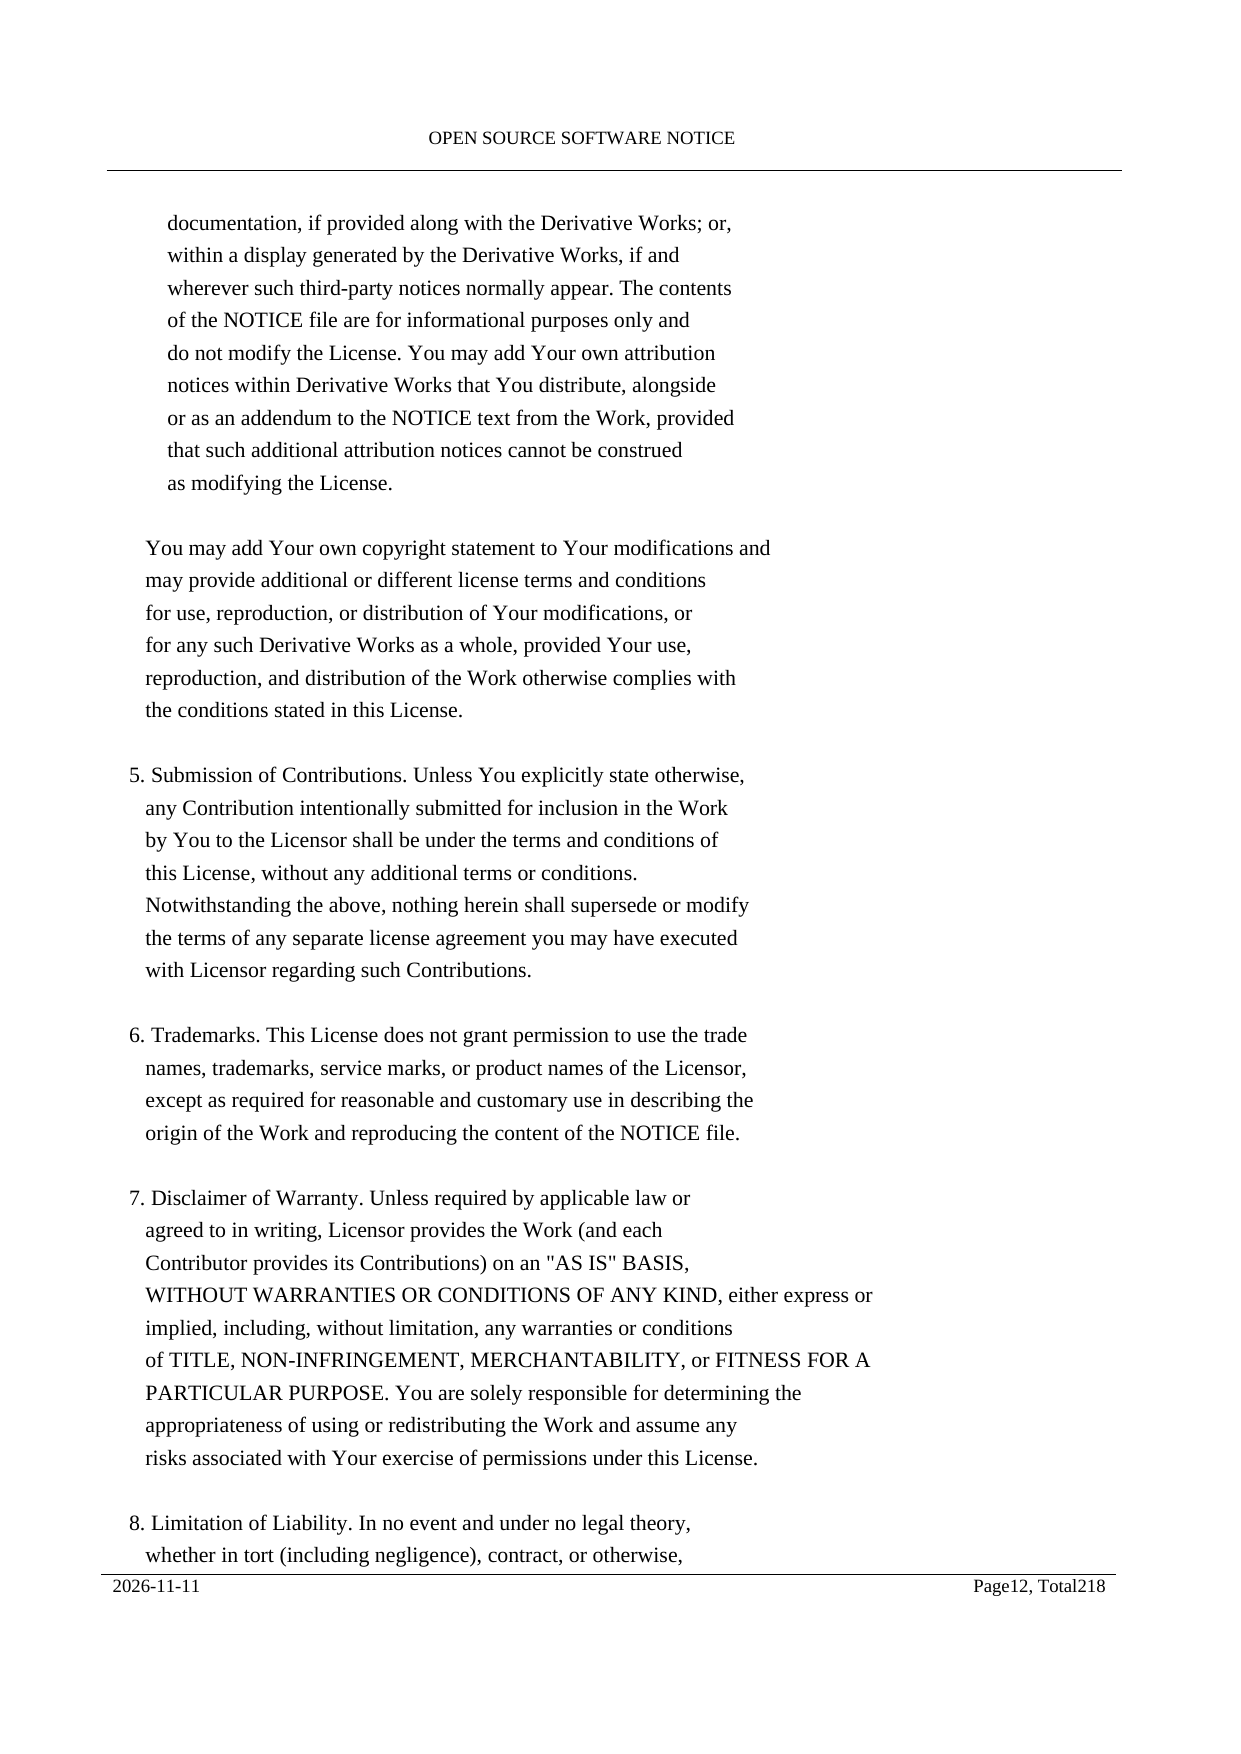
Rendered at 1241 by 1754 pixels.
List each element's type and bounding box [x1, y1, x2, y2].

text [112, 206, 1128, 1571]
